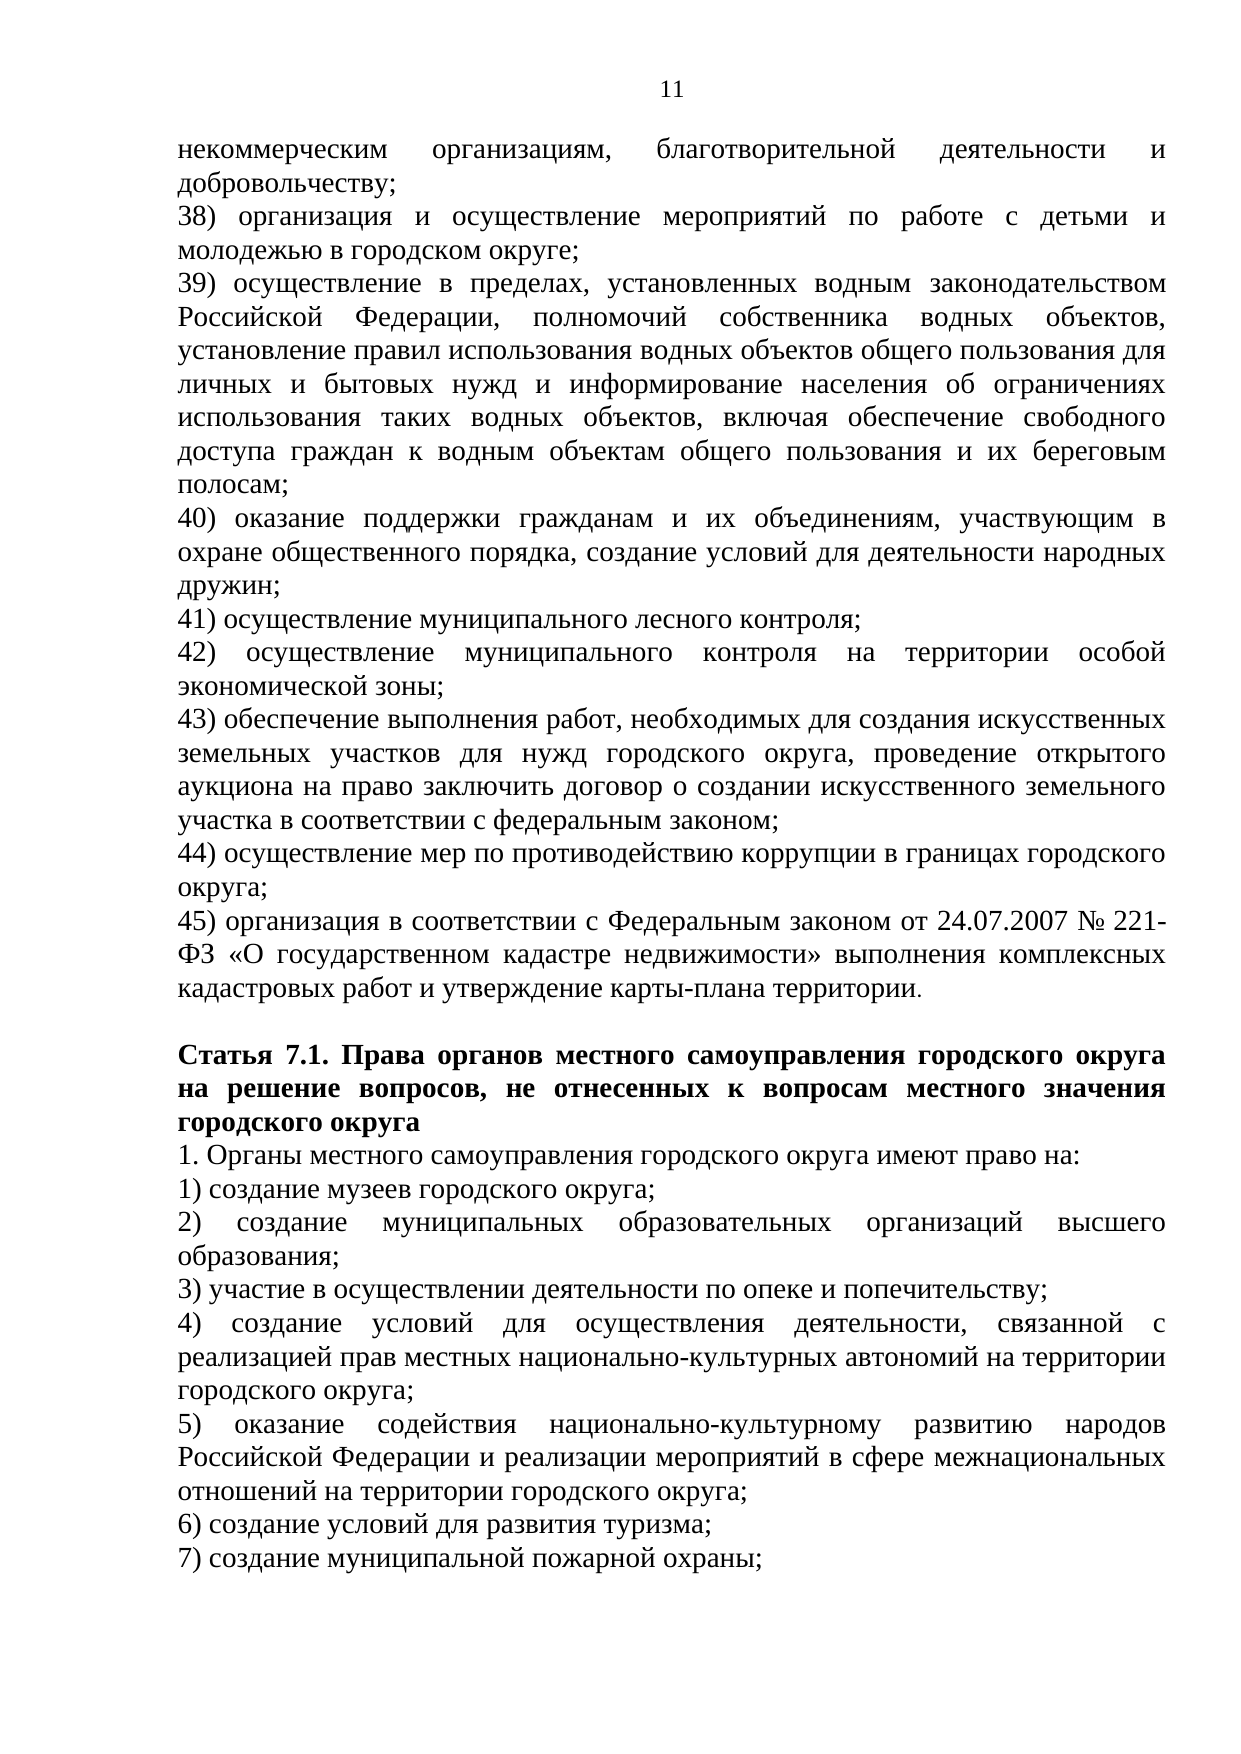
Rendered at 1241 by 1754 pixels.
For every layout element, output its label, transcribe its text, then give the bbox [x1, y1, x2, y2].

text 7) создание муниципальной пожарной охраны; [177, 1540, 1167, 1573]
text 39) осуществление в пределах, установленных водным законодательством Российской Федерации, полномочий собственника водных объектов, установление правил использования водных объектов общего пользования для личных и бытовых нужд и информирование населения об ограничениях использования таких водных объектов, включая обеспечение свободного доступа граждан к водным объектам общего пользования и их береговым полосам; [177, 265, 1167, 500]
text 2) создание муниципальных образовательных организаций высшего образования; [177, 1204, 1167, 1272]
text 1) создание музеев городского округа; [177, 1171, 1167, 1204]
text 44) осуществление мер по противодействию коррупции в границах городского округа; [177, 836, 1167, 903]
text 42) осуществление муниципального контроля на территории особой экономической зоны; [177, 634, 1167, 701]
text 3) участие в осуществлении деятельности по опеке и попечительству; [177, 1272, 1167, 1305]
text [177, 131, 1167, 198]
text 41) осуществление муниципального лесного контроля; [177, 601, 1167, 634]
text 4) создание условий для осуществления деятельности, связанной с реализацией прав местных национально-культурных автономий на территории городского округа; [177, 1305, 1167, 1406]
text Статья 7.1. Права органов местного самоуправления городского округа на решение вопросов, не отнесенных к вопросам местного значения городского округа [177, 1037, 1167, 1137]
text 40) оказание поддержки гражданам и их объединениям, участвующим в охране общественного порядка, создание условий для деятельности народных дружин; [177, 500, 1167, 601]
text 1. Органы местного самоуправления городского округа имеют право на: [177, 1137, 1167, 1171]
text 6) создание условий для развития туризма; [177, 1506, 1167, 1540]
text 5) оказание содействия национально-культурному развитию народов Российской Федерации и реализации мероприятий в сфере межнациональных отношений на территории городского округа; [177, 1406, 1167, 1506]
text 38) организация и осуществление мероприятий по работе с детьми и молодежью в городском округе; [177, 198, 1167, 265]
text 45) организация в соответствии с Федеральным законом от 24.07.2007 № 221-ФЗ «О государственном кадастре недвижимости» выполнения комплексных кадастровых работ и утверждение карты-плана территории. [177, 903, 1167, 1003]
text 43) обеспечение выполнения работ, необходимых для создания искусственных земельных участков для нужд городского округа, проведение открытого аукциона на право заключить договор о создании искусственного земельного участка в соответствии с федеральным законом; [177, 701, 1167, 836]
